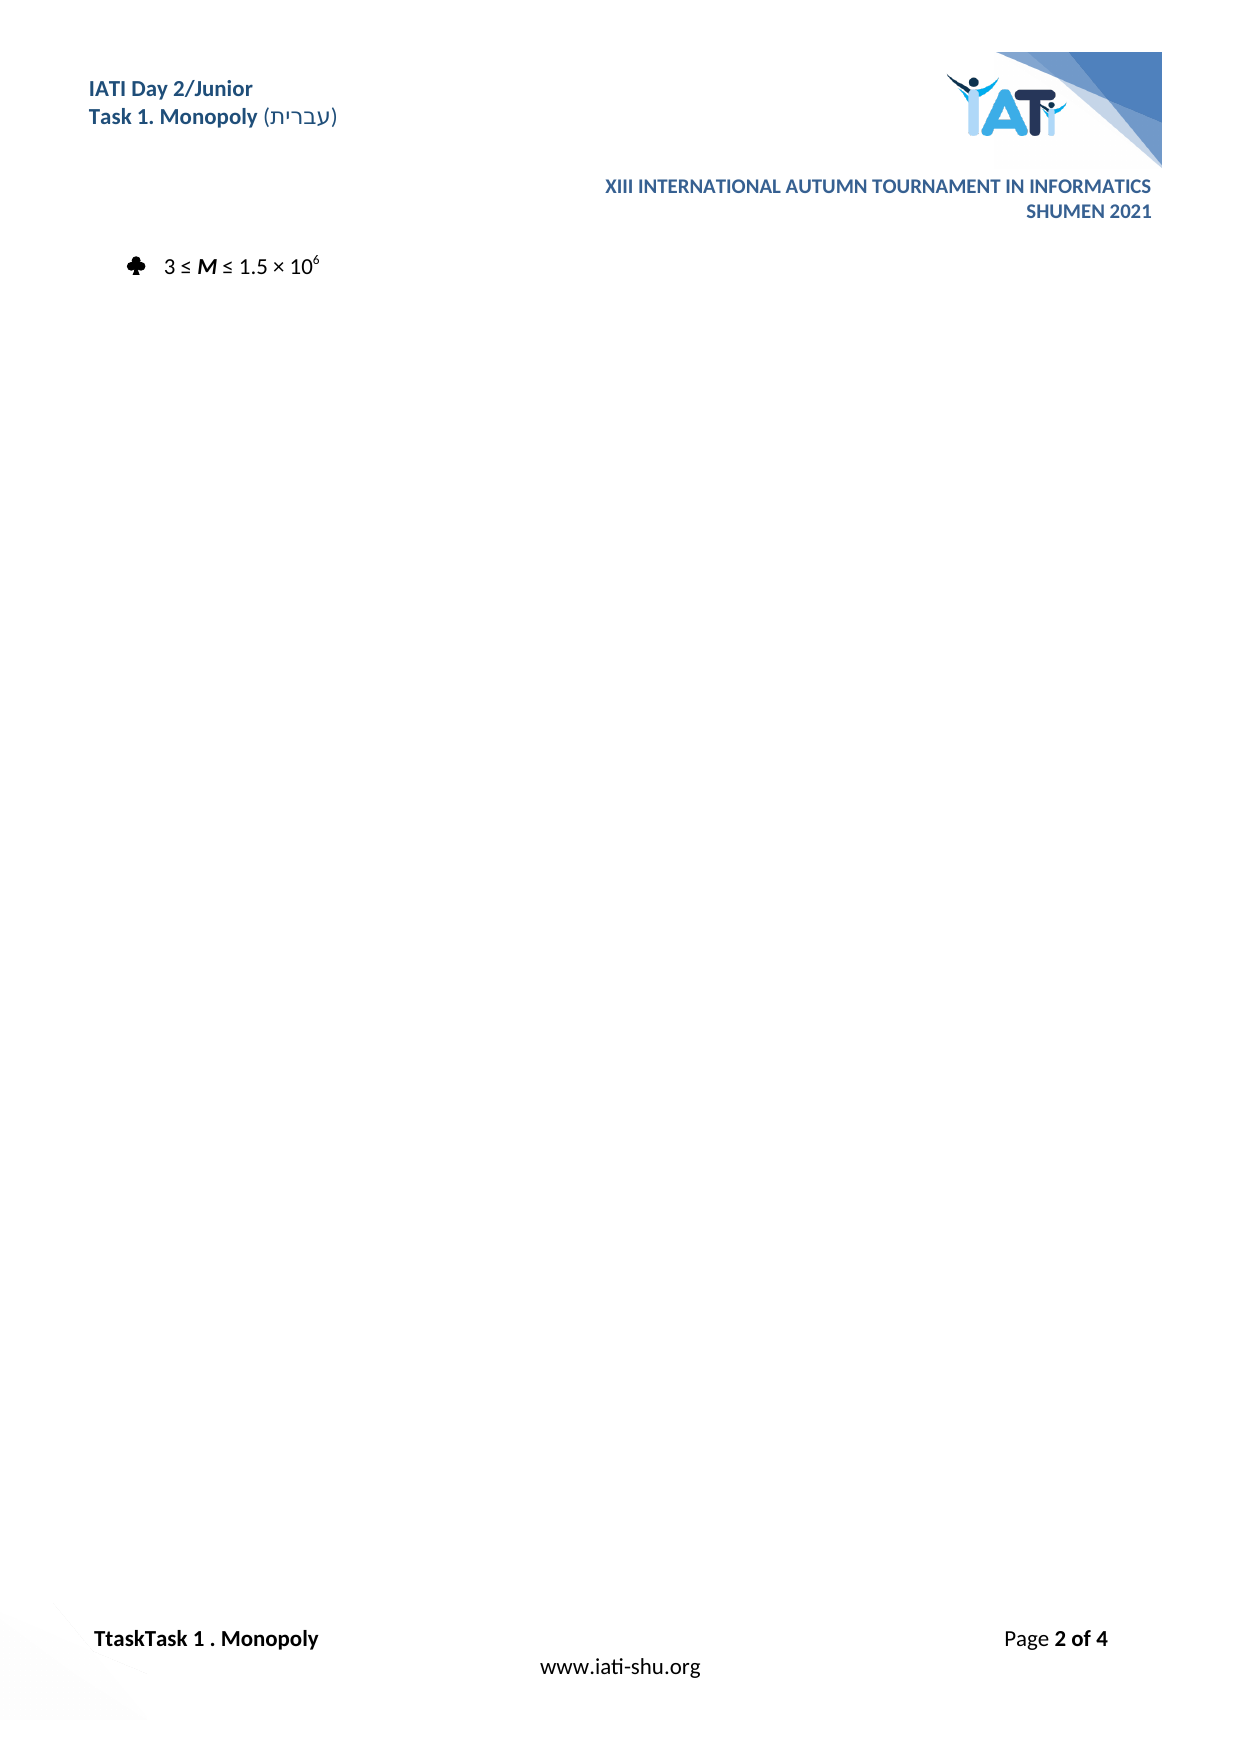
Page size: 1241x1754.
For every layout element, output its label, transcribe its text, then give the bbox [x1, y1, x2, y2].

picture [946, 52, 1162, 169]
list 3 ≤ M ≤ 1.5 × 106 [126, 252, 1152, 280]
picture [0, 1603, 147, 1720]
